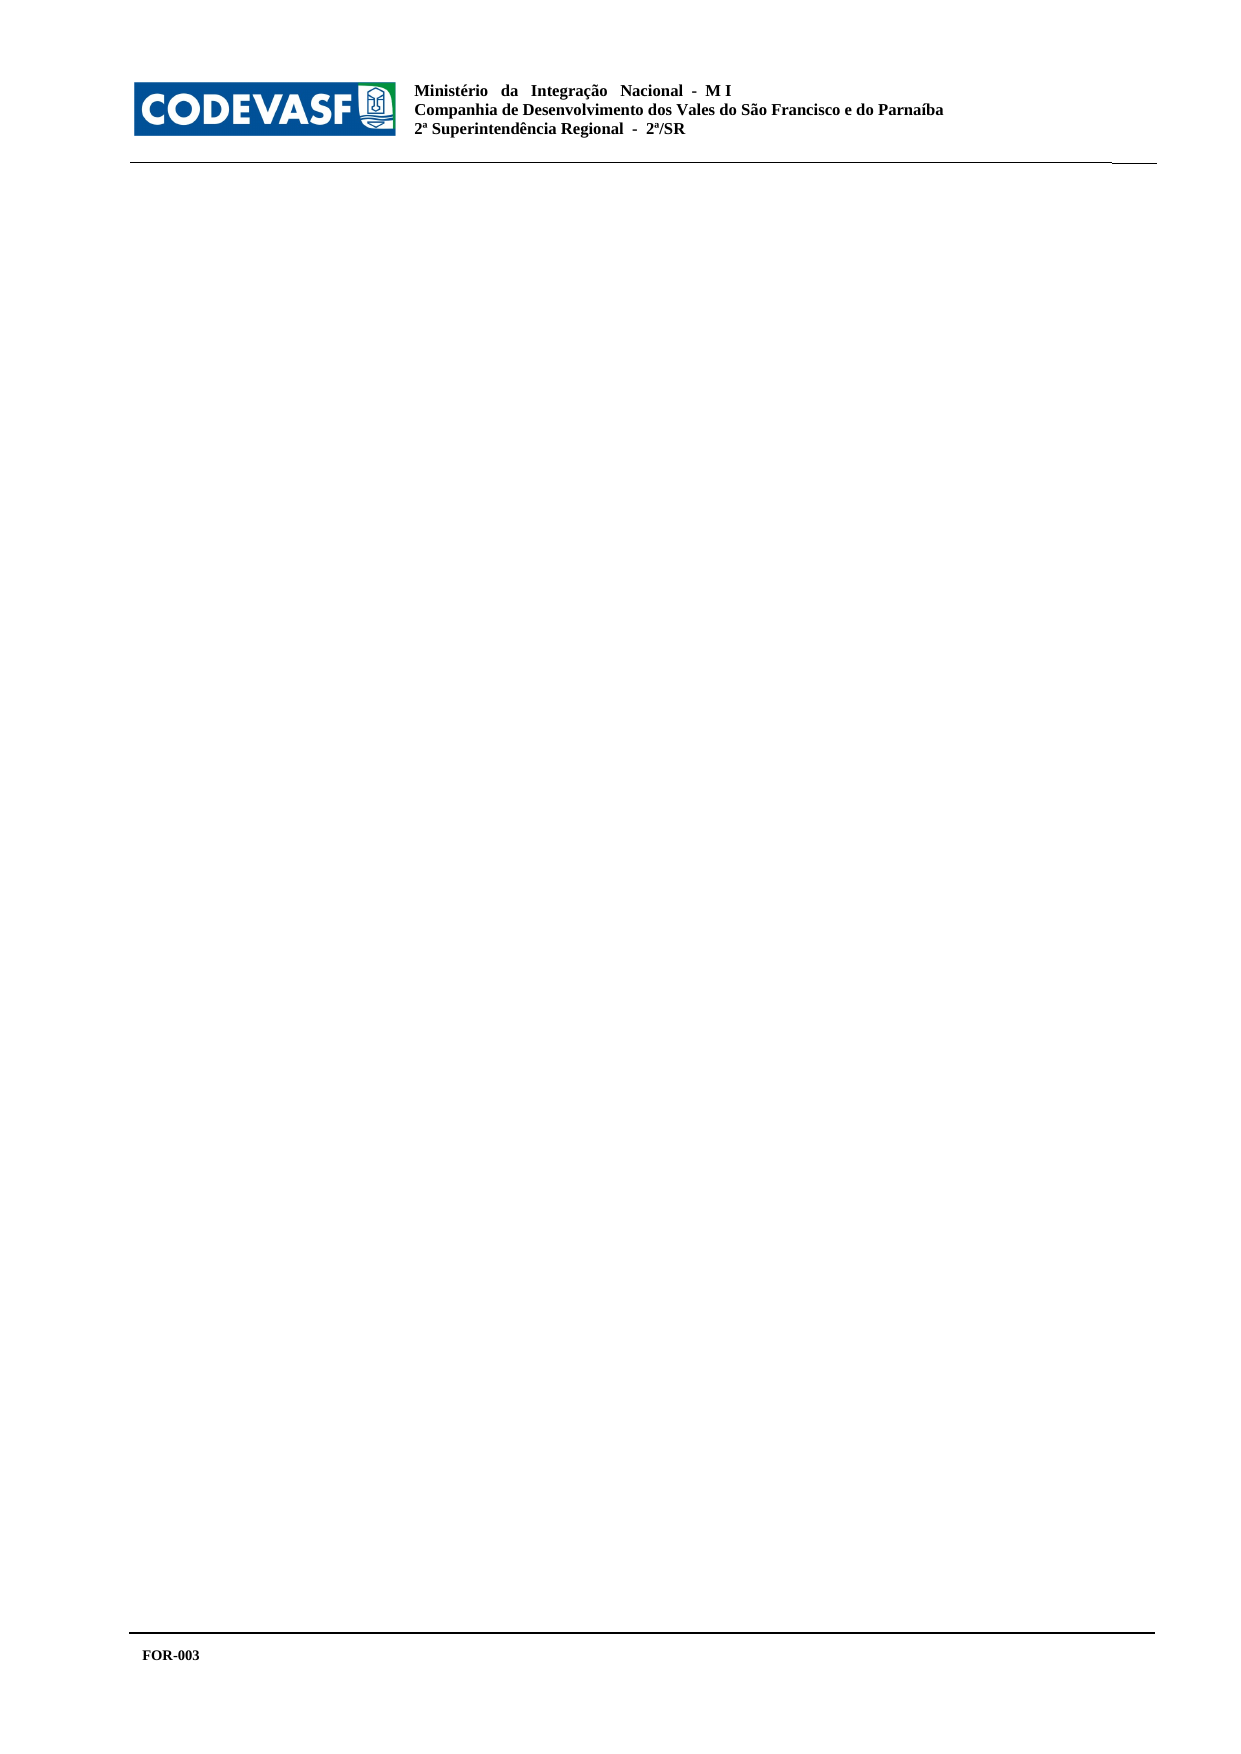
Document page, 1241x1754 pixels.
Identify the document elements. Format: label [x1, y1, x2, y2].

picture [134, 82, 396, 136]
